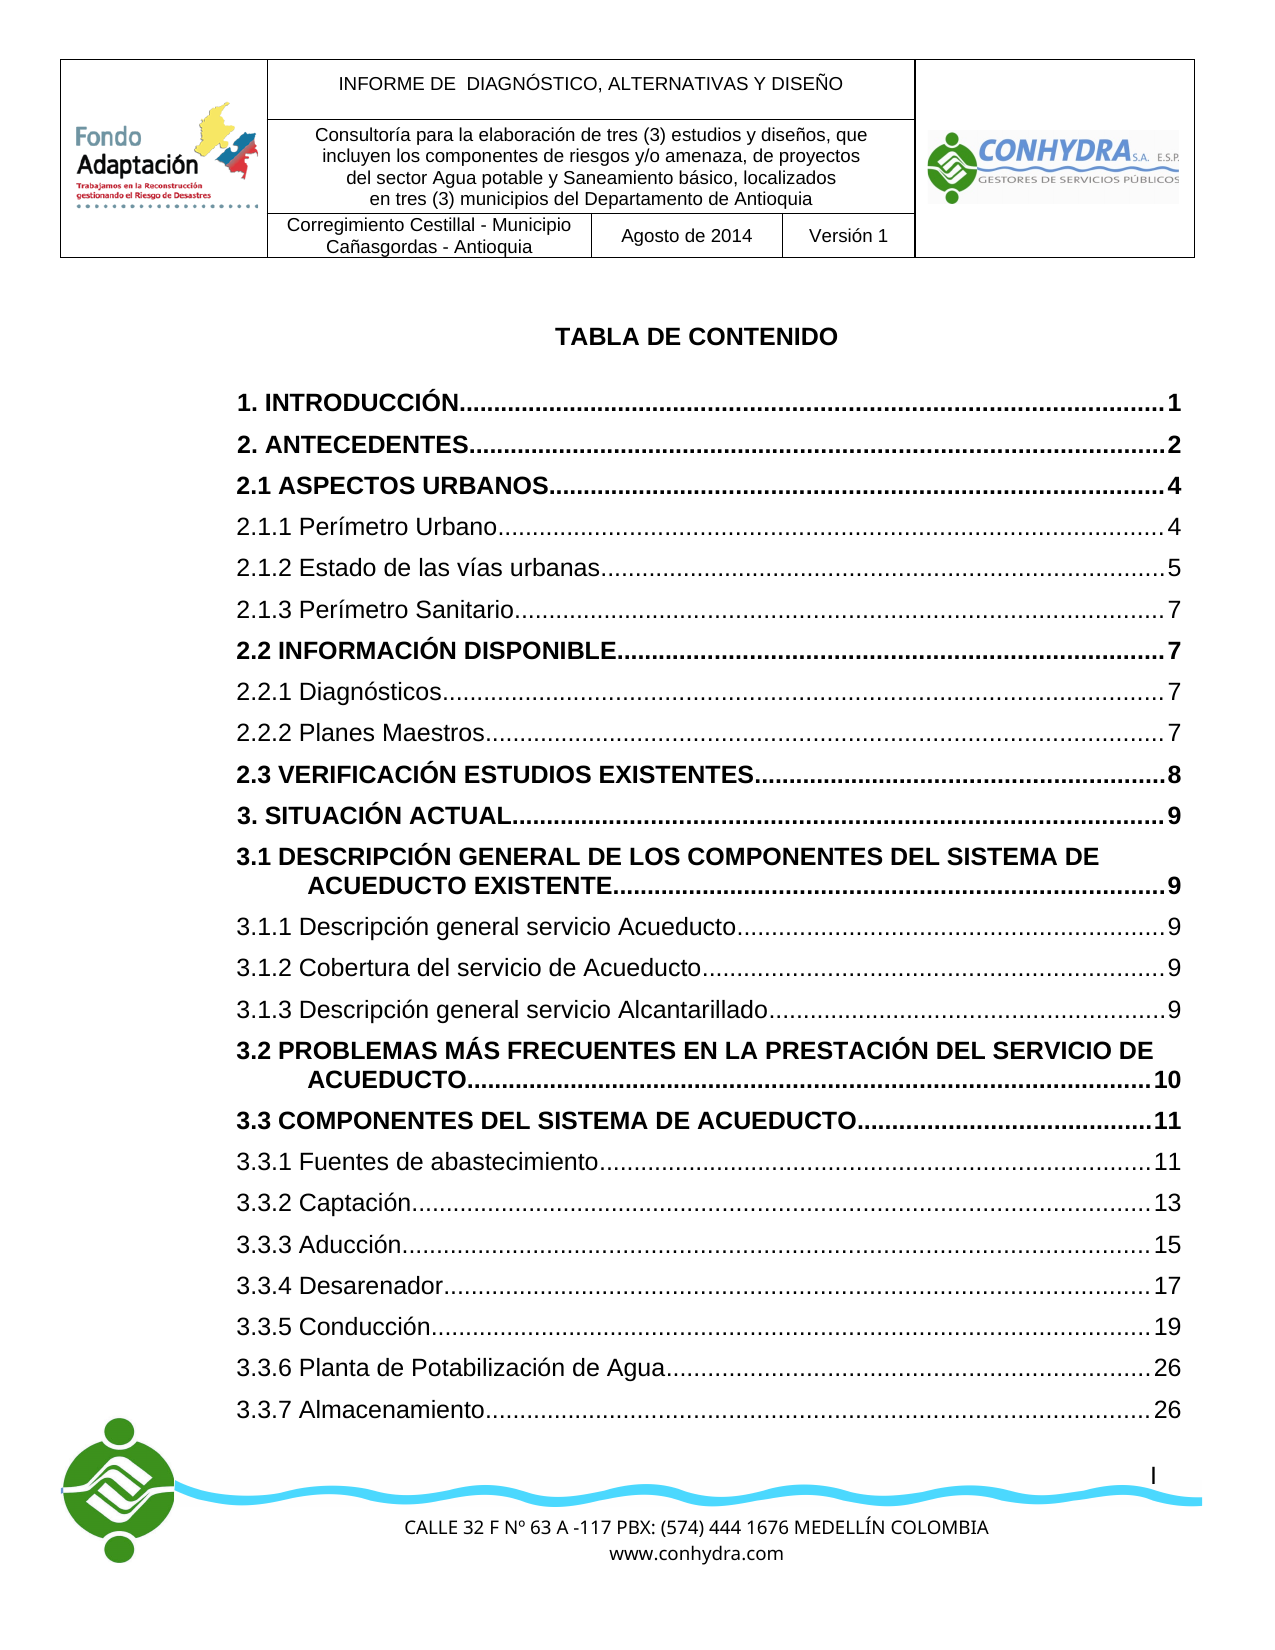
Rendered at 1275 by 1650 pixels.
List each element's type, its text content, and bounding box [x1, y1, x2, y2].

text 2.2.2 Planes Maestros 7 [236, 718, 1157, 747]
text 3.1.2 Cobertura del servicio de Acueducto 9 [236, 953, 1157, 982]
text 3.3 Componentes del sistema de Acueducto 11 [236, 1106, 1157, 1135]
text 1. INTRODUCCIÓN 1 [237, 388, 1157, 417]
text 3.3.7 Almacenamiento 26 [236, 1395, 1157, 1423]
text 3.3.1 Fuentes de abastecimiento 11 [236, 1147, 1157, 1176]
picture [76, 97, 259, 209]
text 2.1.3 Perímetro Sanitario 7 [236, 595, 1157, 623]
text 3.3.5 Conducción 19 [236, 1312, 1157, 1341]
text 3.3.4 Desarenador 17 [236, 1271, 1157, 1300]
picture [927, 130, 1179, 204]
text 3.1.1 Descripción general servicio Acueducto 9 [236, 912, 1157, 941]
text 3.3.6 Planta de Potabilización de Agua 26 [236, 1353, 1157, 1382]
text 2.2.1 Diagnósticos 7 [236, 677, 1157, 706]
text 2.2 INFORMACIÓN DISPONIBLE 7 [236, 636, 1157, 665]
text 3. SITUACIÓN ACTUAL 9 [237, 801, 1157, 830]
text 3.3.2 Captación 13 [236, 1188, 1157, 1217]
text 2. ANTECEDENTES 2 [237, 430, 1157, 458]
text 2.3 VERIFICACIÓN ESTUDIOS EXISTENTES 8 [236, 760, 1157, 788]
picture [60, 1412, 1203, 1563]
title TABLA DE CONTENIDO [236, 322, 1157, 351]
text 2.1.1 Perímetro Urbano 4 [236, 512, 1157, 541]
text 2.1.2 Estado de las vías urbanas 5 [236, 553, 1157, 582]
text 2.1 ASPECTOS URBANOS 4 [236, 471, 1157, 500]
text 3.3.3 Aducción 15 [236, 1230, 1157, 1258]
text 3.2 Problemas MÁS frecuentes en la prestación del servicio de acueducto 10 [236, 1036, 1157, 1093]
text 3.1 DESCRIPCIÓN GENERAL DE LOS COMPONENTES DEL SISTEMA DE ACUEDUCTO EXISTENTE 9 [236, 842, 1157, 900]
text 3.1.3 Descripción general servicio Alcantarillado 9 [236, 995, 1157, 1023]
